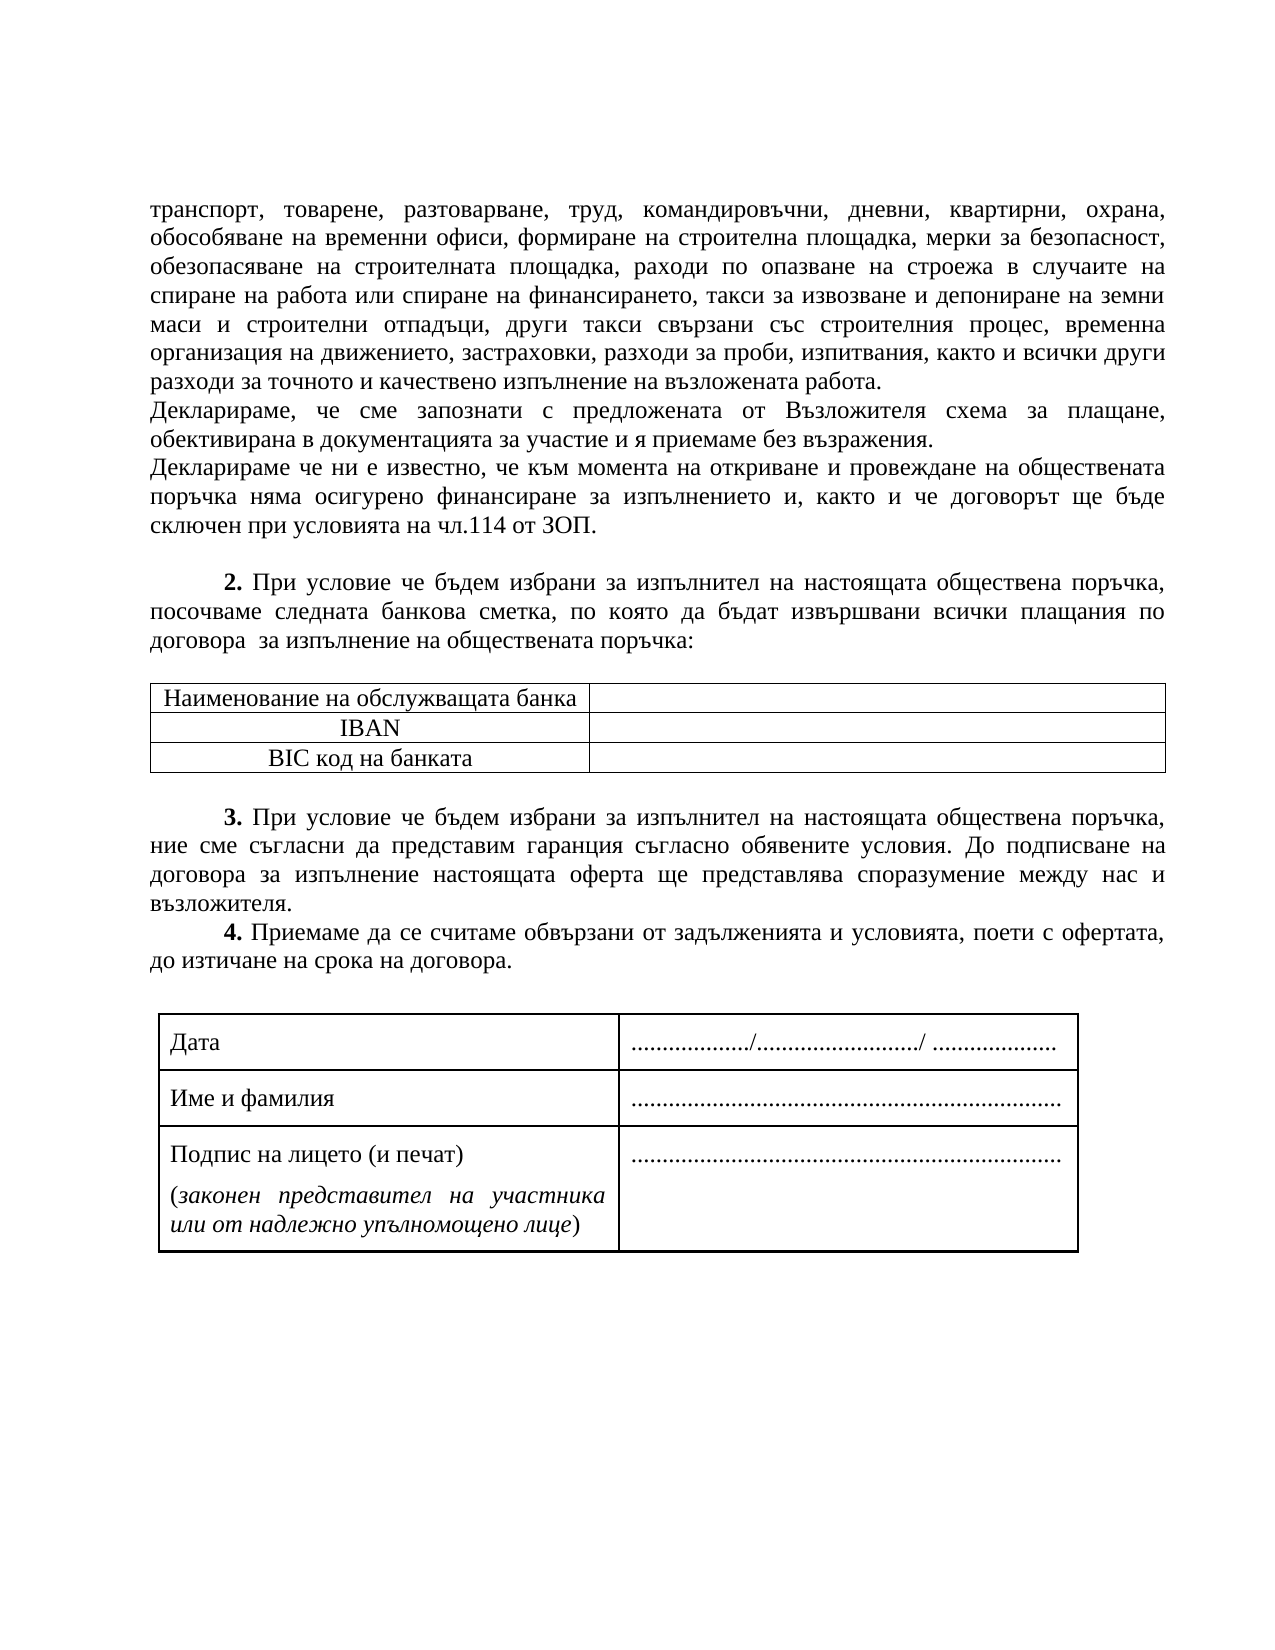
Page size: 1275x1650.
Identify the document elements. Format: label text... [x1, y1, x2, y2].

table_cell [590, 713, 1165, 742]
table_cell ..................................................................... [620, 1127, 1077, 1250]
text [150, 194, 1166, 395]
table_header Наименование на обслужващата банка [151, 684, 589, 712]
table_cell IBAN [151, 713, 589, 742]
table_header [590, 684, 1165, 712]
table_cell ..................................................................... [620, 1071, 1077, 1124]
table_cell Име и фамилия [160, 1071, 618, 1124]
text 3. При условие че бъдем избрани за изпълнител на настоящата обществена поръчка, ние сме съгласни да представим гаранция съгласно обявените условия. До подписване на договора за изпълнение настоящата оферта ще представлява споразумение между нас и възложителя. [150, 802, 1166, 917]
text Декларираме, че сме запознати с предложената от Възложителя схема за плащане, обективирана в документацията за участие и я приемаме без възражения. [150, 395, 1166, 452]
table_cell Подпис на лицето (и печат) (законен представител на участника или от надлежно упълномощено лице) [160, 1127, 618, 1250]
table_header Дата [160, 1015, 618, 1069]
text 4. Приемаме да се считаме обвързани от задълженията и условията, поети с офертата, до изтичане на срока на договора. [150, 917, 1166, 974]
table_cell [590, 743, 1165, 772]
table_cell BIC код на банката [151, 743, 589, 772]
table_header .................../........................../ .................... [620, 1015, 1077, 1069]
text 2. При условие че бъдем избрани за изпълнител на настоящата обществена поръчка, посочваме следната банкова сметка, по която да бъдат извършвани всички плащания по договора за изпълнение на обществената поръчка: [150, 567, 1166, 654]
text Декларираме че ни е известно, че към момента на откриване и провеждане на обществената поръчка няма осигурено финансиране за изпълнението и, както и че договорът ще бъде сключен при условията на чл.114 от ЗОП. [150, 452, 1166, 539]
